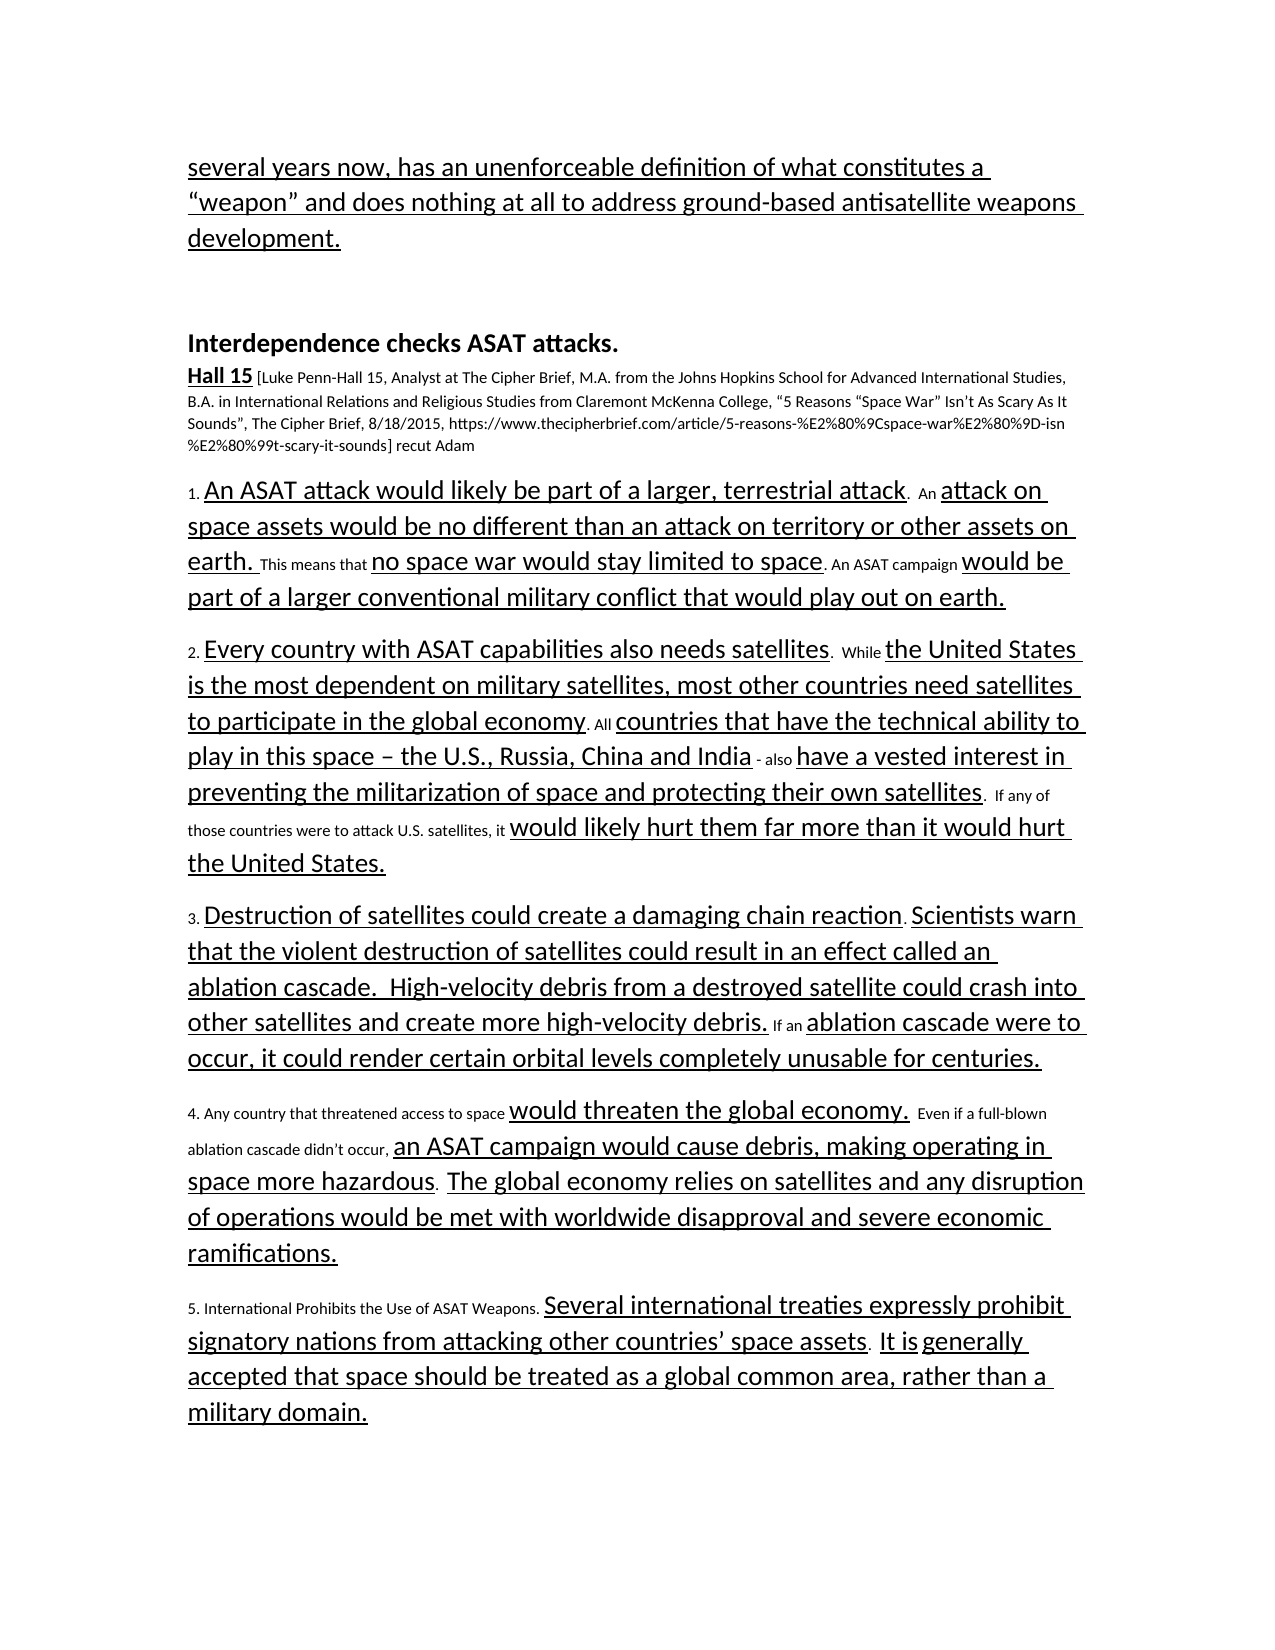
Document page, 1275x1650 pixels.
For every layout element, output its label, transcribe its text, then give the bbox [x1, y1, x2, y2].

text 1. An ASAT attack would likely be part of a larger, terrestrial attack. An attack on space assets would be no different than an attack on territory or other assets on earth. This means that no space war would stay limited to space. An ASAT campaign would be part of a larger conventional military conflict that would play out on earth. [187, 473, 1087, 613]
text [187, 150, 1087, 254]
text Hall 15 [Luke Penn-Hall 15, Analyst at The Cipher Brief, M.A. from the Johns Hopkins School for Advanced International Studies, B.A. in International Relations and Religious Studies from Claremont McKenna College, “5 Reasons “Space War” Isn’t As Scary As It Sounds”, The Cipher Brief, 8/18/2015, https://www.thecipherbrief.com/article/5-reasons-%E2%80%9Cspace-war%E2%80%9D-isn%E2%80%99t-scary-it-sounds] recut Adam [187, 361, 1087, 455]
text 3. Destruction of satellites could create a damaging chain reaction. Scientists warn that the violent destruction of satellites could result in an effect called an ablation cascade. High-velocity debris from a destroyed satellite could crash into other satellites and create more high-velocity debris. If an ablation cascade were to occur, it could render certain orbital levels completely unusable for centuries. [187, 898, 1087, 1074]
text 5. International Prohibits the Use of ASAT Weapons. Several international treaties expressly prohibit signatory nations from attacking other countries’ space assets. It is generally accepted that space should be treated as a global common area, rather than a military domain. [187, 1288, 1087, 1428]
text 4. Any country that threatened access to space would threaten the global economy. Even if a full-blown ablation cascade didn’t occur, an ASAT campaign would cause debris, making operating in space more hazardous. The global economy relies on satellites and any disruption of operations would be met with worldwide disapproval and severe economic ramifications. [187, 1093, 1087, 1269]
subtitle Interdependence checks ASAT attacks. [187, 326, 1087, 359]
text 2. Every country with ASAT capabilities also needs satellites. While the United States is the most dependent on military satellites, most other countries need satellites to participate in the global economy. All countries that have the technical ability to play in this space – the U.S., Russia, China and India - also have a vested interest in preventing the militarization of space and protecting their own satellites. If any of those countries were to attack U.S. satellites, it would likely hurt them far more than it would hurt the United States. [187, 632, 1087, 879]
